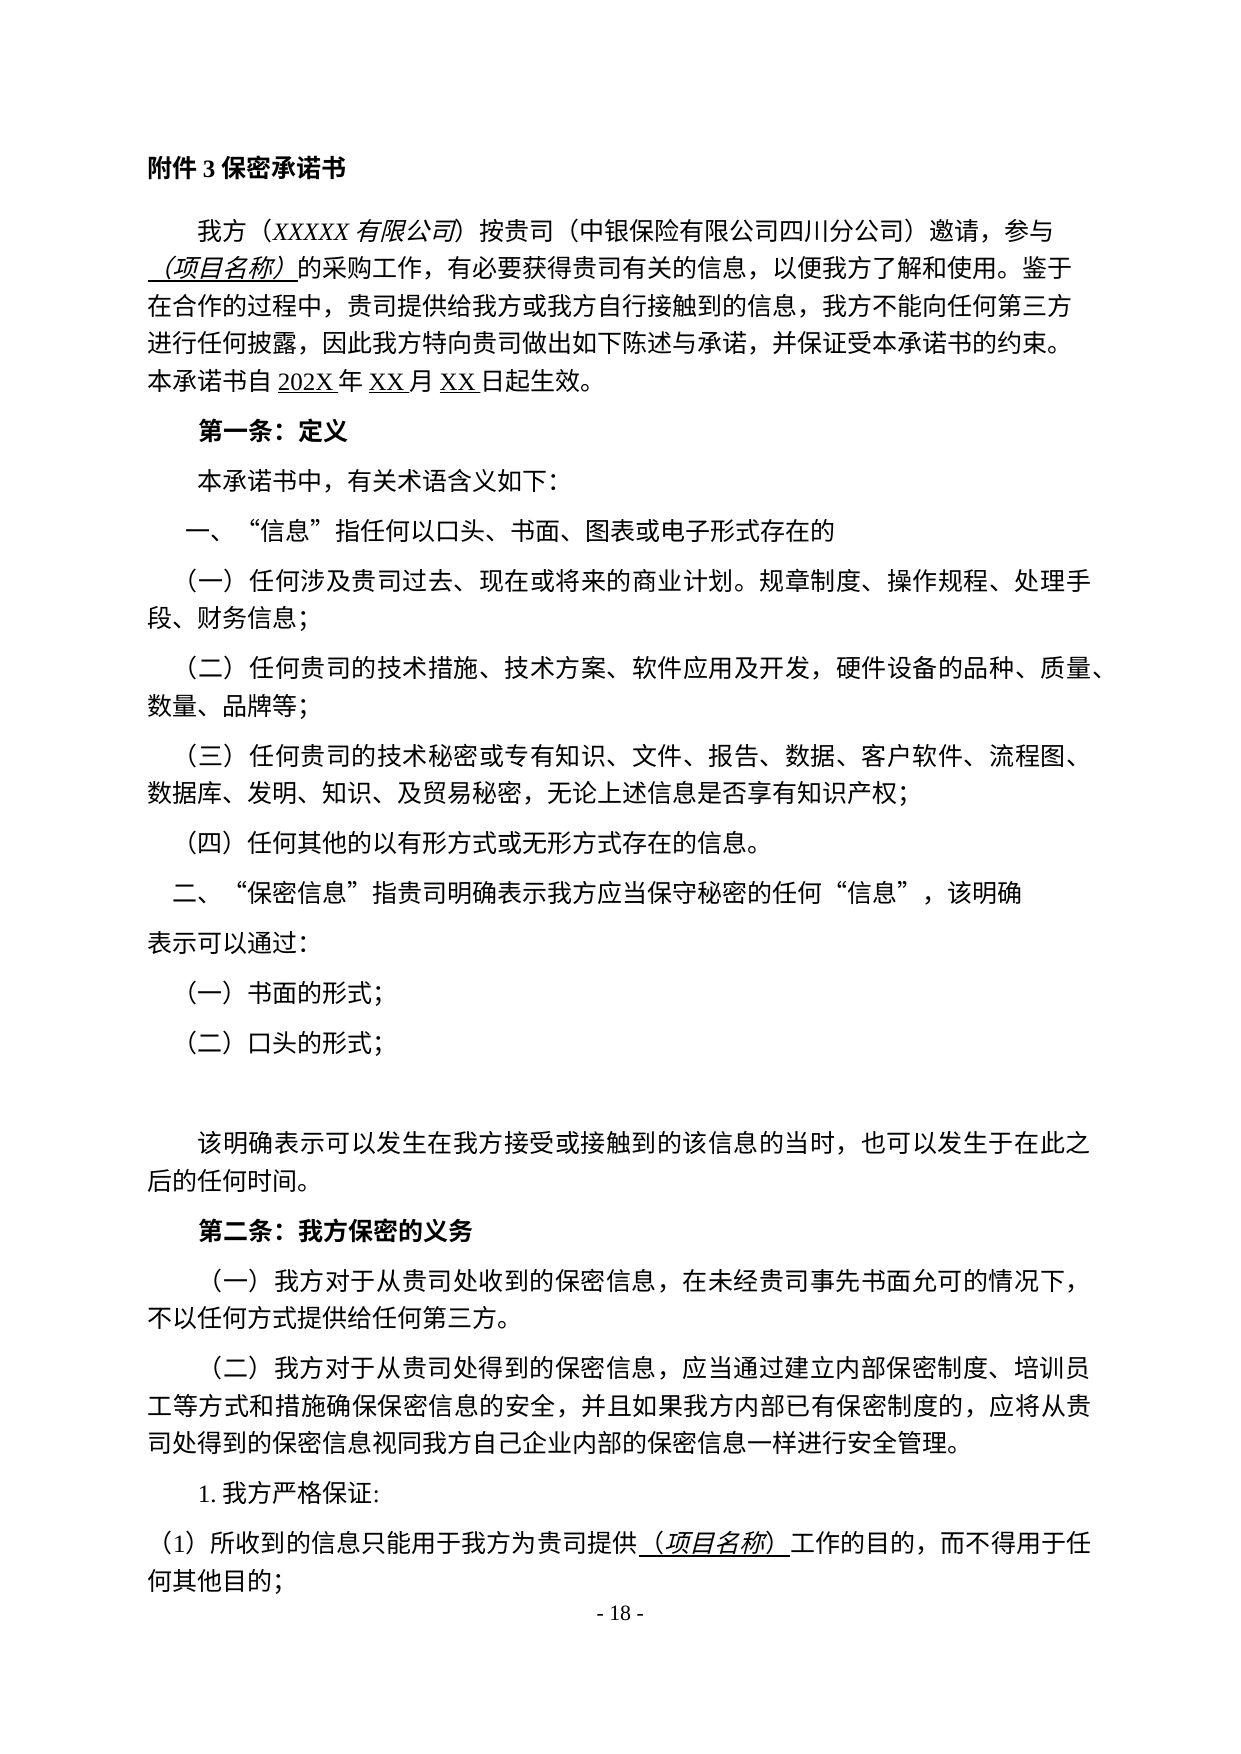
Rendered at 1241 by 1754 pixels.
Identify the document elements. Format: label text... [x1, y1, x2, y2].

text 该明确表示可以发生在我方接受或接触到的该信息的当时，也可以发生于在此之后的任何时间。 [148, 1123, 1092, 1198]
text 表示可以通过： [148, 923, 1092, 960]
text （二）我方对于从贵司处得到的保密信息，应当通过建立内部保密制度、培训员工等方式和措施确保保密信息的安全，并且如果我方内部已有保密制度的，应将从贵司处得到的保密信息视同我方自己企业内部的保密信息一样进行安全管理。 [148, 1348, 1092, 1460]
text （1）所收到的信息只能用于我方为贵司提供（项目名称）工作的目的，而不得用于任何其他目的； [148, 1523, 1092, 1598]
text （二）口头的形式； [148, 1023, 1092, 1060]
text （二）任何贵司的技术措施、技术方案、软件应用及开发，硬件设备的品种、质量、数量、品牌等； [148, 648, 1092, 723]
text 第二条：我方保密的义务 [148, 1210, 1092, 1248]
text （四）任何其他的以有形方式或无形方式存在的信息。 [148, 823, 1092, 860]
text （一）书面的形式； [148, 973, 1092, 1010]
text 我方（XXXXX有限公司）按贵司（中银保险有限公司四川分公司）邀请，参与（项目名称）的采购工作，有必要获得贵司有关的信息，以便我方了解和使用。鉴于在合作的过程中，贵司提供给我方或我方自行接触到的信息，我方不能向任何第三方进行任何披露，因此我方特向贵司做出如下陈述与承诺，并保证受本承诺书的约束。本承诺书自202X年XX月XX日起生效。 [148, 210, 1092, 398]
text 第一条：定义 [148, 410, 1092, 448]
text （三）任何贵司的技术秘密或专有知识、文件、报告、数据、客户软件、流程图、数据库、发明、知识、及贸易秘密，无论上述信息是否享有知识产权； [148, 735, 1092, 810]
text 一、“信息”指任何以口头、书面、图表或电子形式存在的 [185, 510, 1092, 548]
text 1. 我方严格保证: [148, 1473, 1092, 1510]
text （一）我方对于从贵司处收到的保密信息，在未经贵司事先书面允可的情况下，不以任何方式提供给任何第三方。 [148, 1260, 1092, 1335]
text 本承诺书中，有关术语含义如下： [148, 460, 1092, 498]
subtitle 附件3 保密承诺书 [148, 148, 1092, 185]
text 二、“保密信息”指贵司明确表示我方应当保守秘密的任何“信息”，该明确 [148, 873, 1092, 910]
text （一）任何涉及贵司过去、现在或将来的商业计划。规章制度、操作规程、处理手段、财务信息； [148, 560, 1092, 635]
